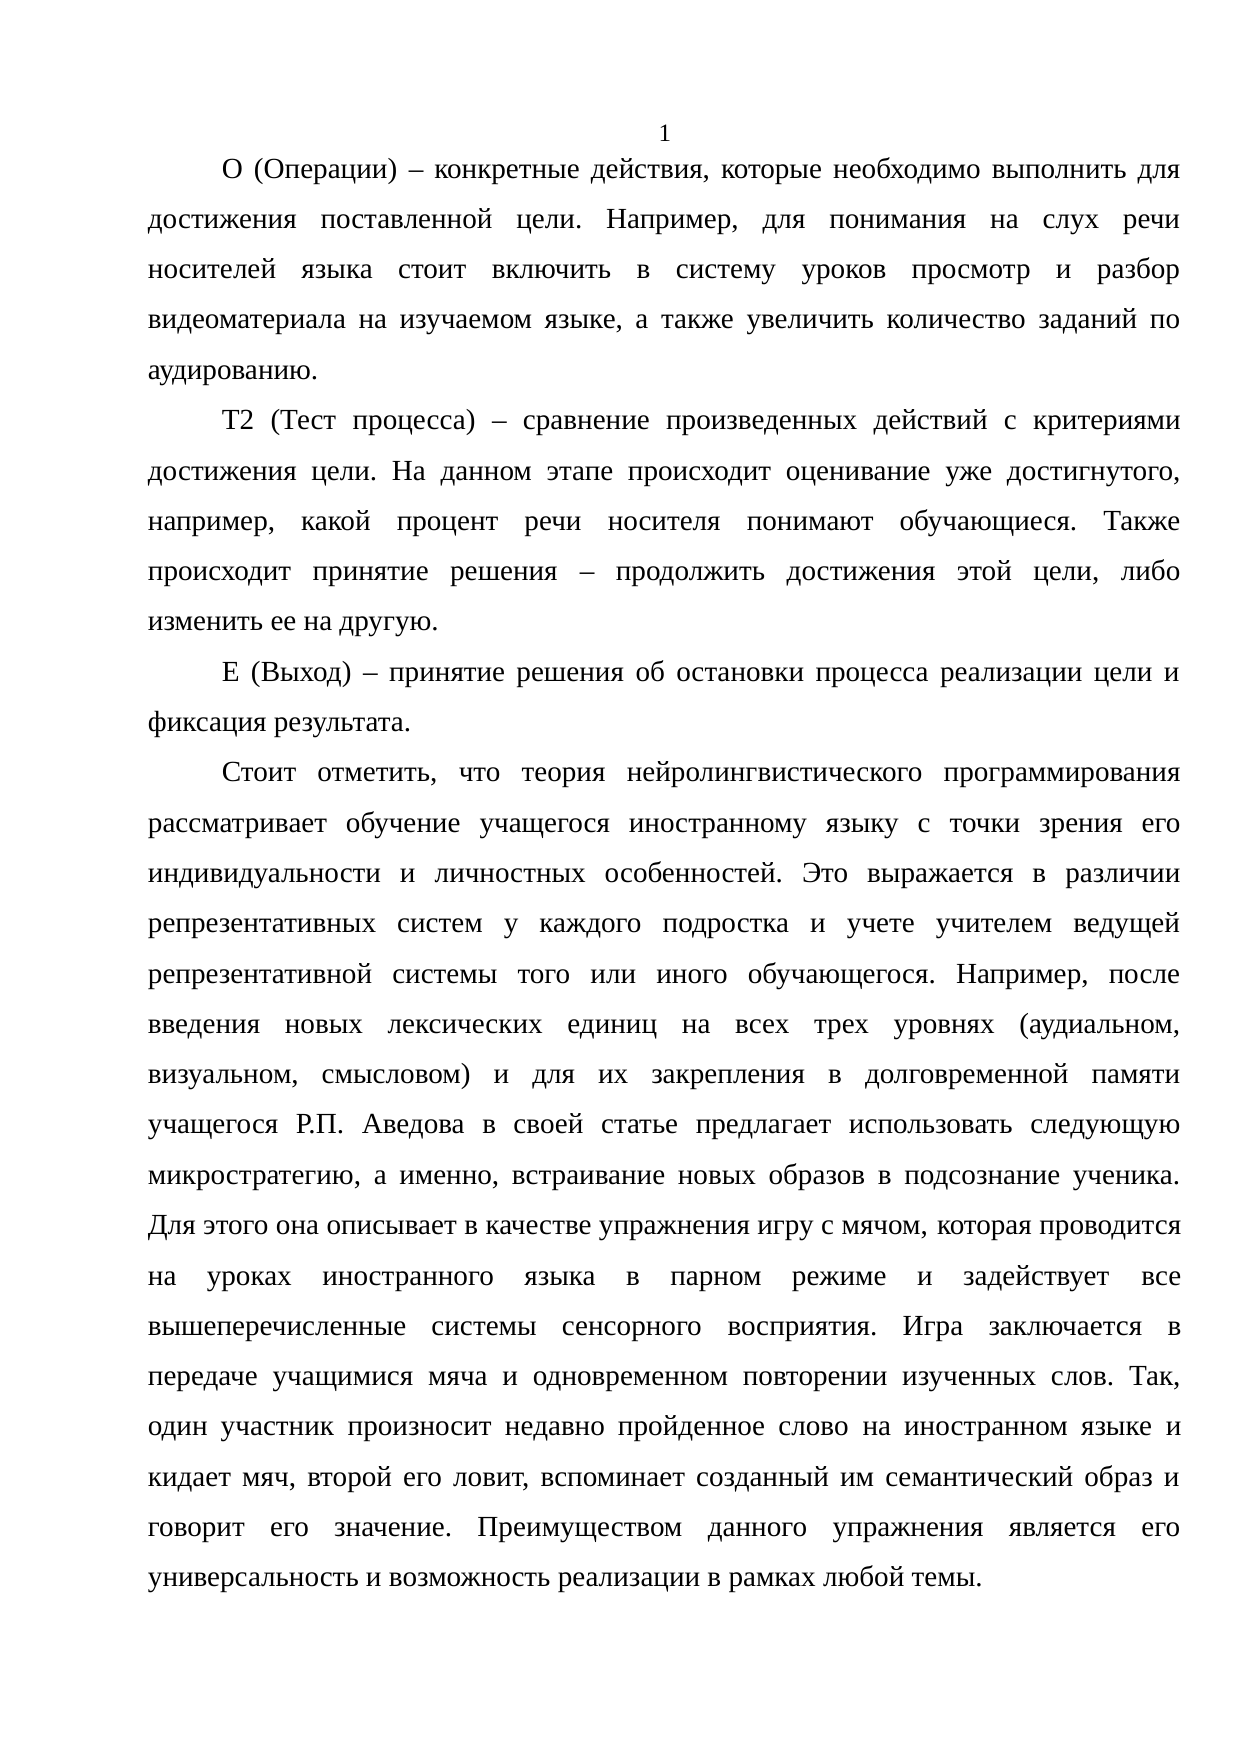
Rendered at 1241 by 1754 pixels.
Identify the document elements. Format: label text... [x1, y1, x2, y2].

text Е (Выход) – принятие решения об остановки процесса реализации цели и фиксация результата. [148, 654, 1181, 738]
text Т2 (Тест процесса) – сравнение произведенных действий с критериями достижения цели. На данном этапе происходит оценивание уже достигнутого, например, какой процент речи носителя понимают обучающиеся. Также происходит принятие решения – продолжить достижения этой цели, либо изменить ее на другую. [148, 402, 1181, 637]
text Стоит отметить, что теория нейролингвистического программирования рассматривает обучение учащегося иностранному языку с точки зрения его индивидуальности и личностных особенностей. Это выражается в различии репрезентативных систем у каждого подростка и учете учителем ведущей репрезентативной системы того или иного обучающегося. Например, после введения новых лексических единиц на всех трех уровнях (аудиальном, визуальном, смысловом) и для их закрепления в долговременной памяти учащегося Р.П. Аведова в своей статье предлагает использовать следующую микростратегию, а именно, встраивание новых образов в подсознание ученика. Для этого она описывает в качестве упражнения игру с мячом, которая проводится на уроках иностранного языка в парном режиме и задействует все вышеперечисленные системы сенсорного восприятия. Игра заключается в передаче учащимися мяча и одновременном повторении изученных слов. Так, один участник произносит недавно пройденное слово на иностранном языке и кидает мяч, второй его ловит, вспоминает созданный им семантический образ и говорит его значение. Преимуществом данного упражнения является его универсальность и возможность реализации в рамках любой темы. [148, 754, 1181, 1593]
text О (Операции) – конкретные действия, которые необходимо выполнить для достижения поставленной цели. Например, для понимания на слух речи носителей языка стоит включить в систему уроков просмотр и разбор видеоматериала на изучаемом языке, а также увеличить количество заданий по аудированию. [148, 151, 1181, 386]
